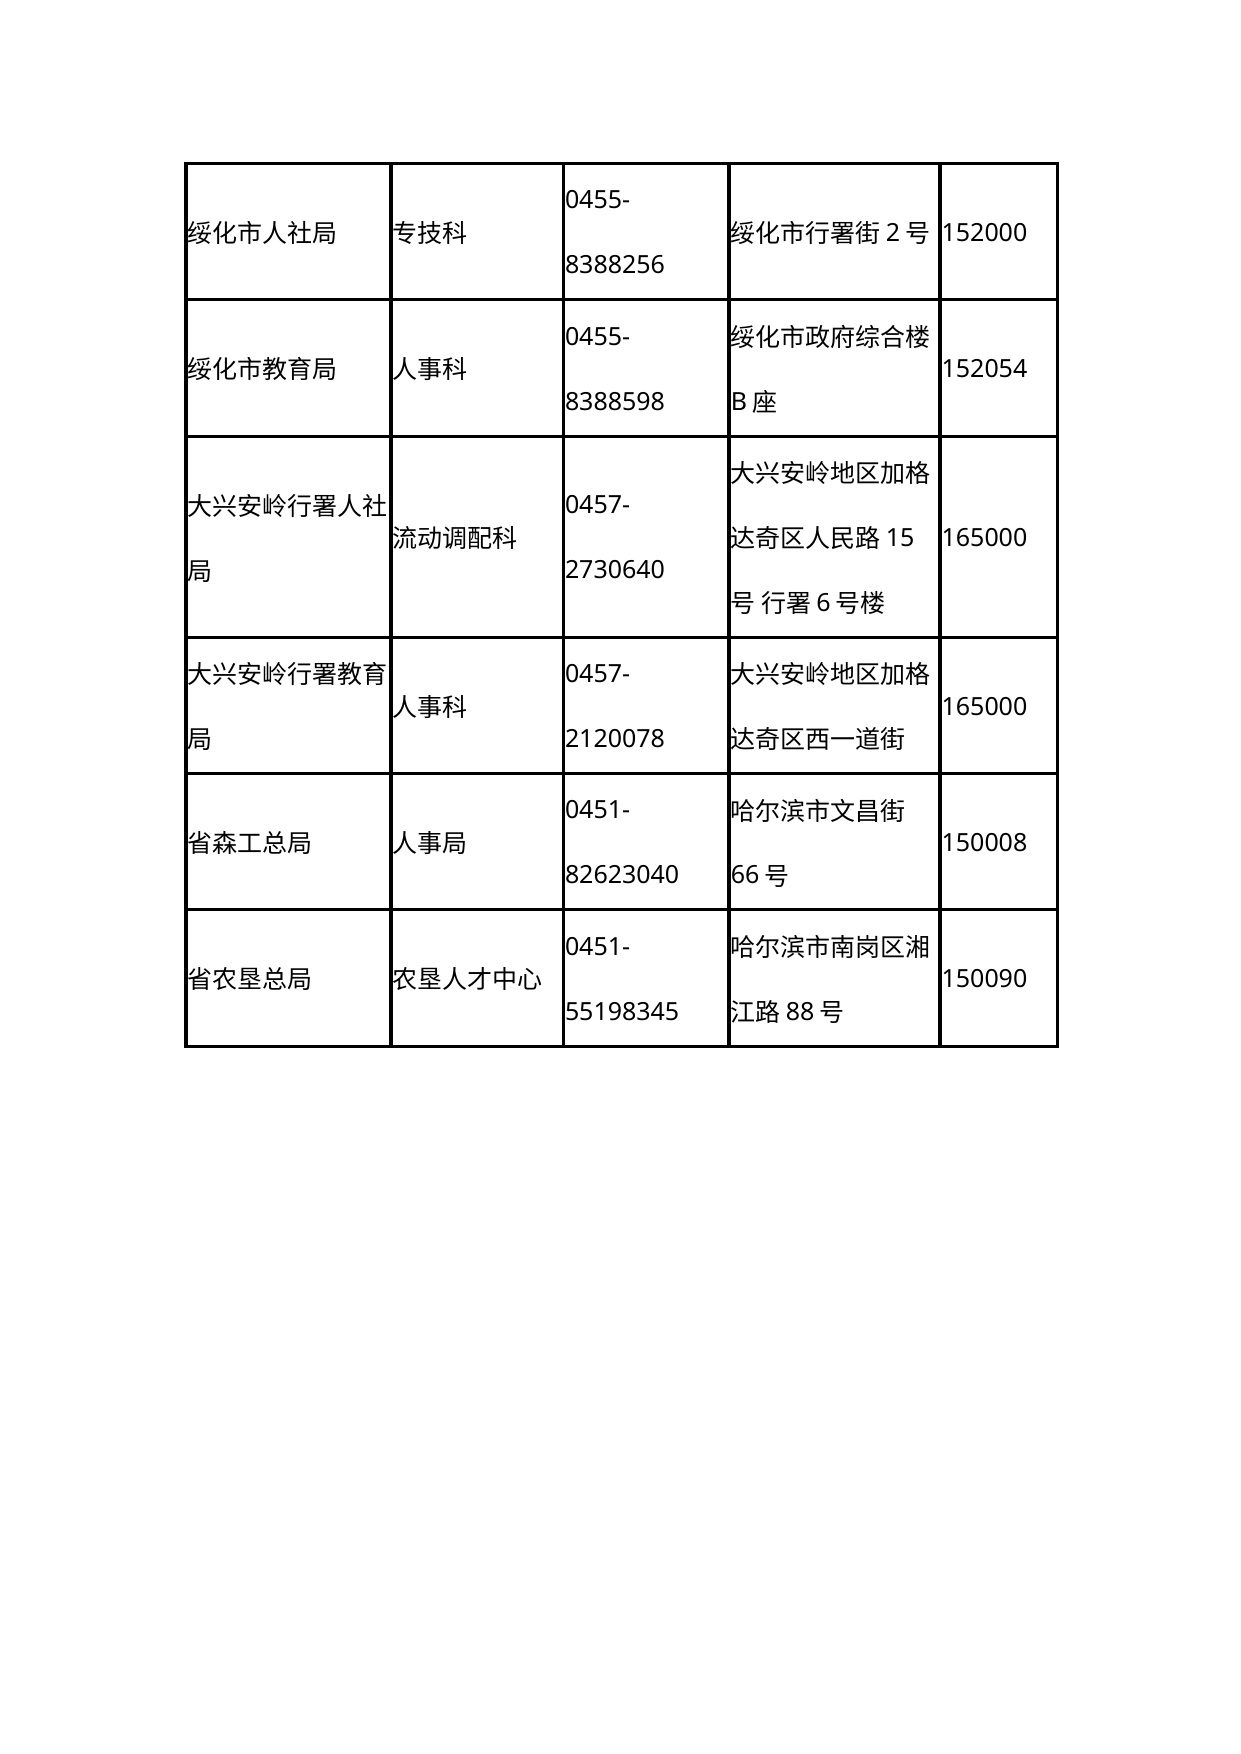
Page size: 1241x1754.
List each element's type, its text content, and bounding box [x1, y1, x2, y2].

table_cell 大兴安岭地区加格达奇区西一道街 [731, 639, 938, 772]
table_cell 150090 [942, 911, 1056, 1044]
table_cell 0457-2730640 [565, 438, 727, 636]
table_cell 人事科 [393, 639, 562, 772]
table_cell 哈尔滨市南岗区湘江路88号 [731, 911, 938, 1044]
table_cell 152000 [942, 165, 1056, 298]
table_cell 哈尔滨市文昌街66号 [731, 775, 938, 908]
table_cell 大兴安岭地区加格达奇区人民路15号 行署6号楼 [731, 438, 938, 636]
table_cell 绥化市教育局 [188, 301, 389, 434]
table_cell 165000 [942, 438, 1056, 636]
table_cell 省森工总局 [188, 775, 389, 908]
table_cell 165000 [942, 639, 1056, 772]
table_cell 0451-82623040 [565, 775, 727, 908]
table_cell 农垦人才中心 [393, 911, 562, 1044]
table_cell 150008 [942, 775, 1056, 908]
table_cell 流动调配科 [393, 438, 562, 636]
table_cell 人事科 [393, 301, 562, 434]
table_cell 绥化市人社局 [188, 165, 389, 298]
table_cell 绥化市政府综合楼B座 [731, 301, 938, 434]
table_cell 省农垦总局 [188, 911, 389, 1044]
table_cell 152054 [942, 301, 1056, 434]
table_cell 大兴安岭行署人社局 [188, 438, 389, 636]
table_cell 0451-55198345 [565, 911, 727, 1044]
table_cell 0455-8388256 [565, 165, 727, 298]
table_cell 人事局 [393, 775, 562, 908]
table_cell 0457-2120078 [565, 639, 727, 772]
table_cell 0455-8388598 [565, 301, 727, 434]
table_cell 专技科 [393, 165, 562, 298]
table_cell 大兴安岭行署教育局 [188, 639, 389, 772]
table_cell 绥化市行署街2号 [731, 165, 938, 298]
